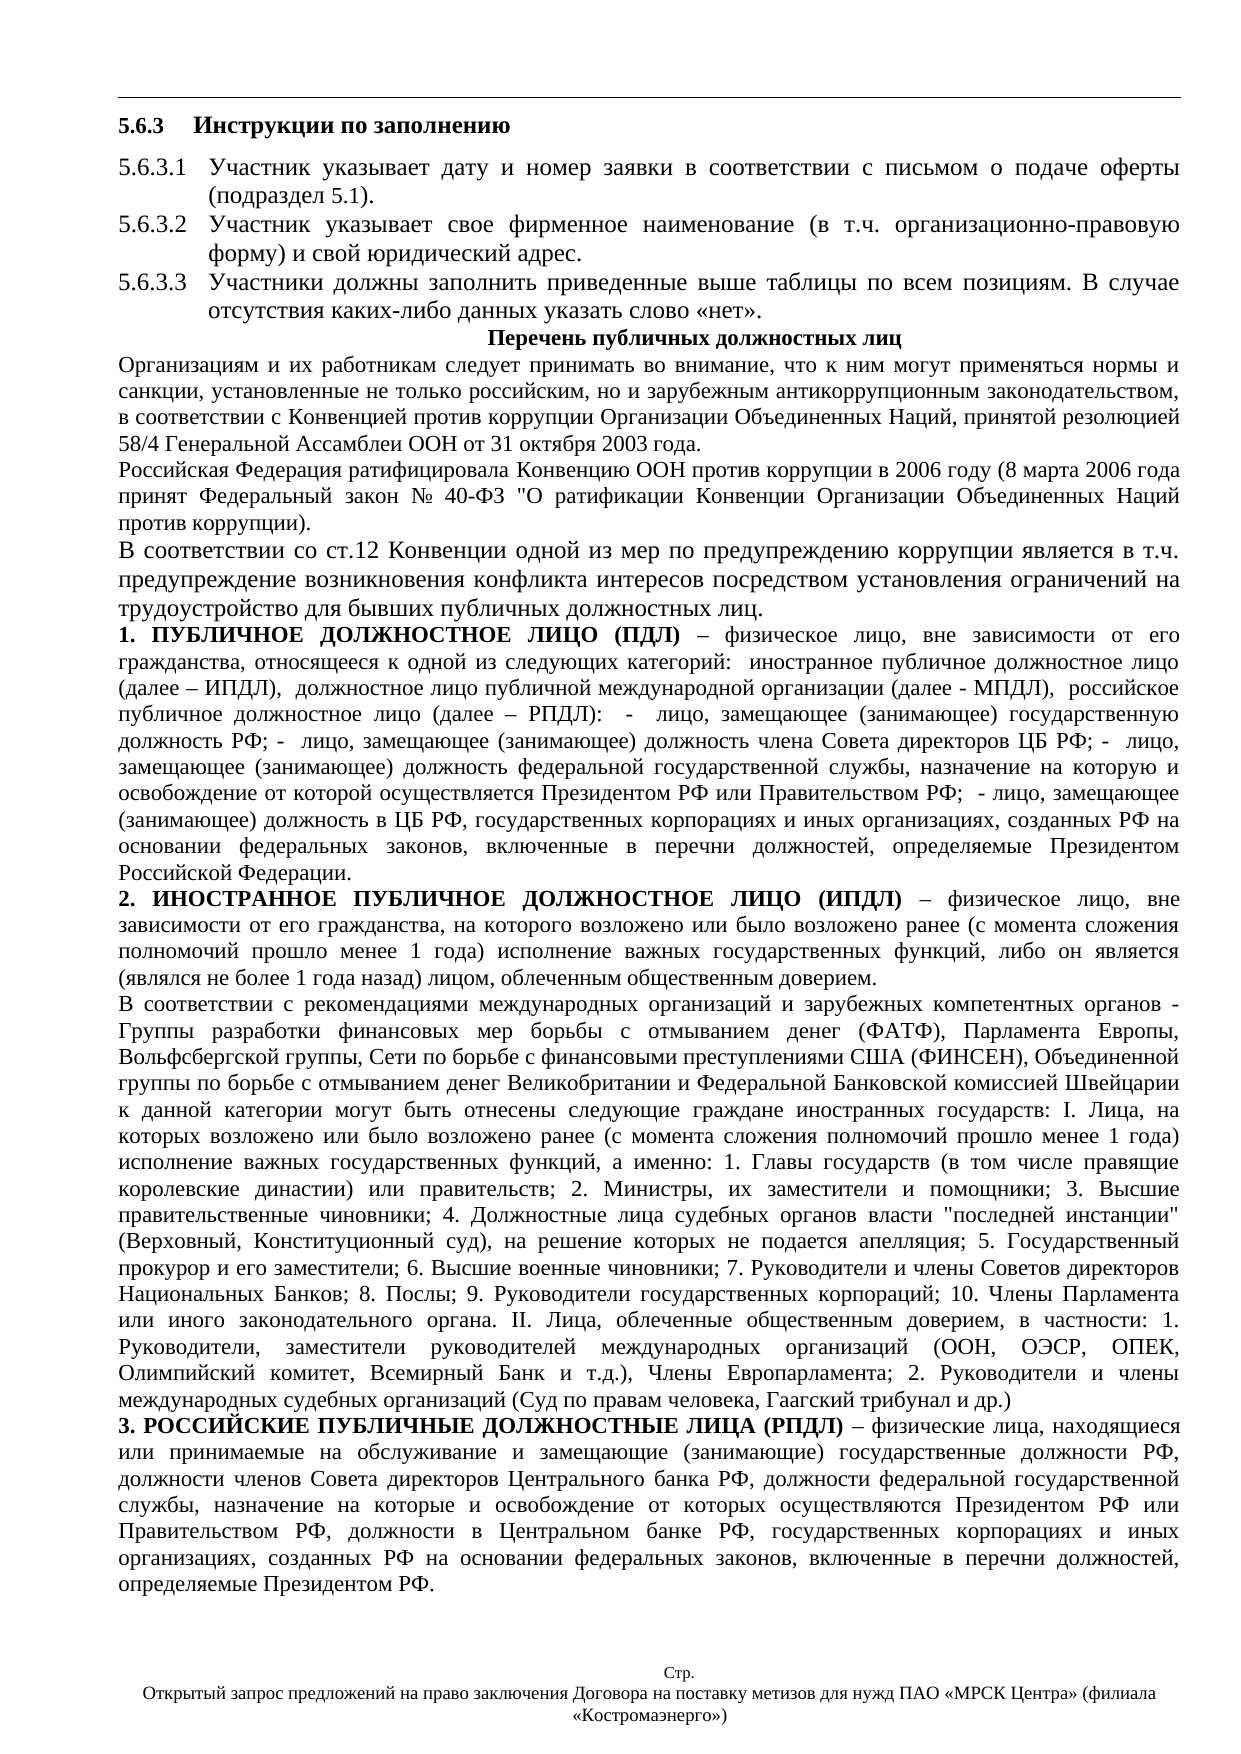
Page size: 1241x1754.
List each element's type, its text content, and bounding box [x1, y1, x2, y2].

list Участник указывает дату и номер заявки в соответствии с письмом о подаче оферты (подраздел 5.1). [118, 152, 1181, 209]
text Организациям и их работникам следует принимать во внимание, что к ним могут применяться нормы и санкции, установленные не только российским, но и зарубежным антикоррупционным законодательством, в соответствии с Конвенцией против коррупции Организации Объединенных Наций, принятой резолюцией 58/4 Генеральной Ассамблеи ООН от 31 октября 2003 года. [118, 351, 1181, 456]
text 2. ИНОСТРАННОЕ ПУБЛИЧНОЕ ДОЛЖНОСТНОЕ ЛИЦО (ИПДЛ) – физическое лицо, вне зависимости от его гражданства, на которого возложено или было возложено ранее (с момента сложения полномочий прошло менее 1 года) исполнение важных государственных функций, либо он является (являлся не более 1 года назад) лицом, облеченным общественным доверием. [118, 885, 1181, 990]
subtitle Инструкции по заполнению [118, 111, 1181, 139]
text 3. РОССИЙСКИЕ ПУБЛИЧНЫЕ ДОЛЖНОСТНЫЕ ЛИЦА (РПДЛ) – физические лица, находящиеся или принимаемые на обслуживание и замещающие (занимающие) государственные должности РФ, должности членов Совета директоров Центрального банка РФ, должности федеральной государственной службы, назначение на которые и освобождение от которых осуществляются Президентом РФ или Правительством РФ, должности в Центральном банке РФ, государственных корпорациях и иных организациях, созданных РФ на основании федеральных законов, включенные в перечни должностей, определяемые Президентом РФ. [118, 1412, 1181, 1596]
list Перечень публичных должностных лиц [208, 324, 1181, 351]
text 1. ПУБЛИЧНОЕ ДОЛЖНОСТНОЕ ЛИЦО (ПДЛ) – физическое лицо, вне зависимости от его гражданства, относящееся к одной из следующих категорий: иностранное публичное должностное лицо (далее – ИПДЛ), должностное лицо публичной международной организации (далее - МПДЛ), российское публичное должностное лицо (далее – РПДЛ): - лицо, замещающее (занимающее) государственную должность РФ; - лицо, замещающее (занимающее) должность члена Совета директоров ЦБ РФ; - лицо, замещающее (занимающее) должность федеральной государственной службы, назначение на которую и освобождение от которой осуществляется Президентом РФ или Правительством РФ; - лицо, замещающее (занимающее) должность в ЦБ РФ, государственных корпорациях и иных организациях, созданных РФ на основании федеральных законов, включенные в перечни должностей, определяемые Президентом Российской Федерации. [118, 621, 1181, 885]
text Российская Федерация ратифицировала Конвенцию ООН против коррупции в 2006 году (8 марта 2006 года принят Федеральный закон № 40-ФЗ "О ратификации Конвенции Организации Объединенных Наций против коррупции). [118, 456, 1181, 535]
text В соответствии с рекомендациями международных организаций и зарубежных компетентных органов - Группы разработки финансовых мер борьбы с отмыванием денег (ФАТФ), Парламента Европы, Вольфсбергской группы, Сети по борьбе с финансовыми преступлениями США (ФИНСЕН), Объединенной группы по борьбе с отмыванием денег Великобритании и Федеральной Банковской комиссией Швейцарии к данной категории могут быть отнесены следующие граждане иностранных государств: I. Лица, на которых возложено или было возложено ранее (с момента сложения полномочий прошло менее 1 года) исполнение важных государственных функций, а именно: 1. Главы государств (в том числе правящие королевские династии) или правительств; 2. Министры, их заместители и помощники; 3. Высшие правительственные чиновники; 4. Должностные лица судебных органов власти "последней инстанции" (Верховный, Конституционный суд), на решение которых не подается апелляция; 5. Государственный прокурор и его заместители; 6. Высшие военные чиновники; 7. Руководители и члены Советов директоров Национальных Банков; 8. Послы; 9. Руководители государственных корпораций; 10. Члены Парламента или иного законодательного органа. II. Лица, облеченные общественным доверием, в частности: 1. Руководители, заместители руководителей международных организаций (ООН, ОЭСР, ОПЕК, Олимпийский комитет, Всемирный Банк и т.д.), Члены Европарламента; 2. Руководители и члены международных судебных организаций (Суд по правам человека, Гаагский трибунал и др.) [118, 990, 1181, 1412]
list Участник указывает свое фирменное наименование (в т.ч. организационно-правовую форму) и свой юридический адрес. [118, 209, 1181, 267]
list Участники должны заполнить приведенные выше таблицы по всем позициям. В случае отсутствия каких-либо данных указать слово «нет». [118, 267, 1181, 324]
text В соответствии со ст.12 Конвенции одной из мер по предупреждению коррупции является в т.ч. предупреждение возникновения конфликта интересов посредством установления ограничений на трудоустройство для бывших публичных должностных лиц. [118, 535, 1181, 621]
